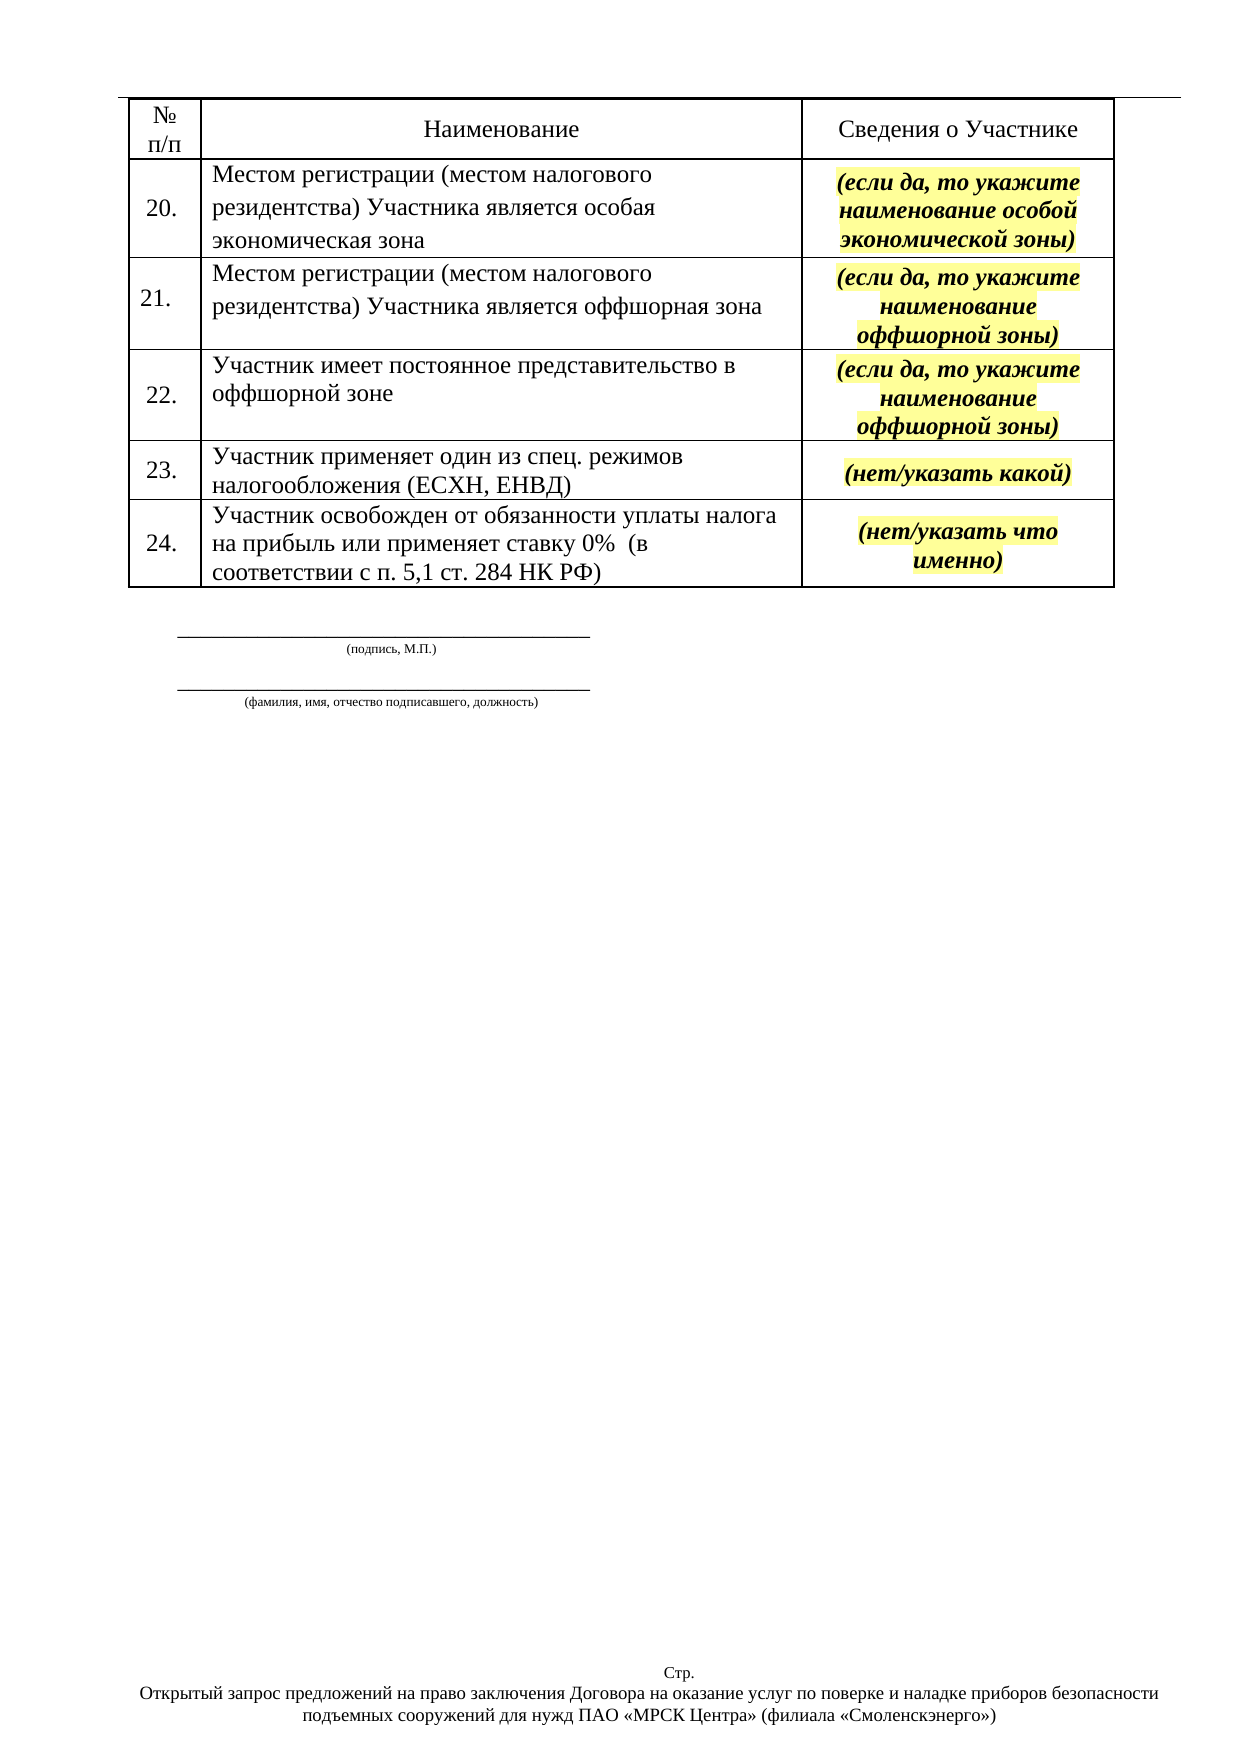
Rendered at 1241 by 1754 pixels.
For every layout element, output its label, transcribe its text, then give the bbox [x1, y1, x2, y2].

table_cell (нет/указать что именно) [803, 500, 1113, 586]
table_cell [130, 500, 200, 586]
table_cell Участник применяет один из спец. режимов налогообложения (ЕСХН, ЕНВД) [202, 441, 801, 499]
text (фамилия, имя, отчество подписавшего, должность) [118, 693, 605, 720]
text ____________________________________ [118, 667, 605, 693]
table_cell [130, 441, 200, 499]
table_cell [130, 160, 200, 257]
table_cell (если да, то укажите наименование особой экономической зоны) [803, 160, 1113, 257]
table_cell [130, 258, 200, 349]
table_cell (если да, то укажите наименование оффшорной зоны) [803, 258, 1113, 349]
table_cell [130, 350, 200, 440]
table_cell (если да, то укажите наименование оффшорной зоны) [803, 350, 1113, 440]
table_cell Местом регистрации (местом налогового резидентства) Участника является особая экономическая зона [202, 160, 801, 257]
table_cell Участник имеет постоянное представительство в оффшорной зоне [202, 350, 801, 440]
table_header Наименование [202, 100, 801, 158]
text ____________________________________ [118, 614, 605, 641]
table_header № п/п [130, 100, 200, 158]
table_cell (нет/указать какой) [803, 441, 1113, 499]
table_cell Участник освобожден от обязанности уплаты налога на прибыль или применяет ставку 0% (в соответствии с п. 5,1 ст. 284 НК РФ) [202, 500, 801, 586]
text (подпись, М.П.) [118, 641, 605, 667]
table_cell Местом регистрации (местом налогового резидентства) Участника является оффшорная зона [202, 258, 801, 349]
table_header Сведения о Участнике [803, 100, 1113, 158]
